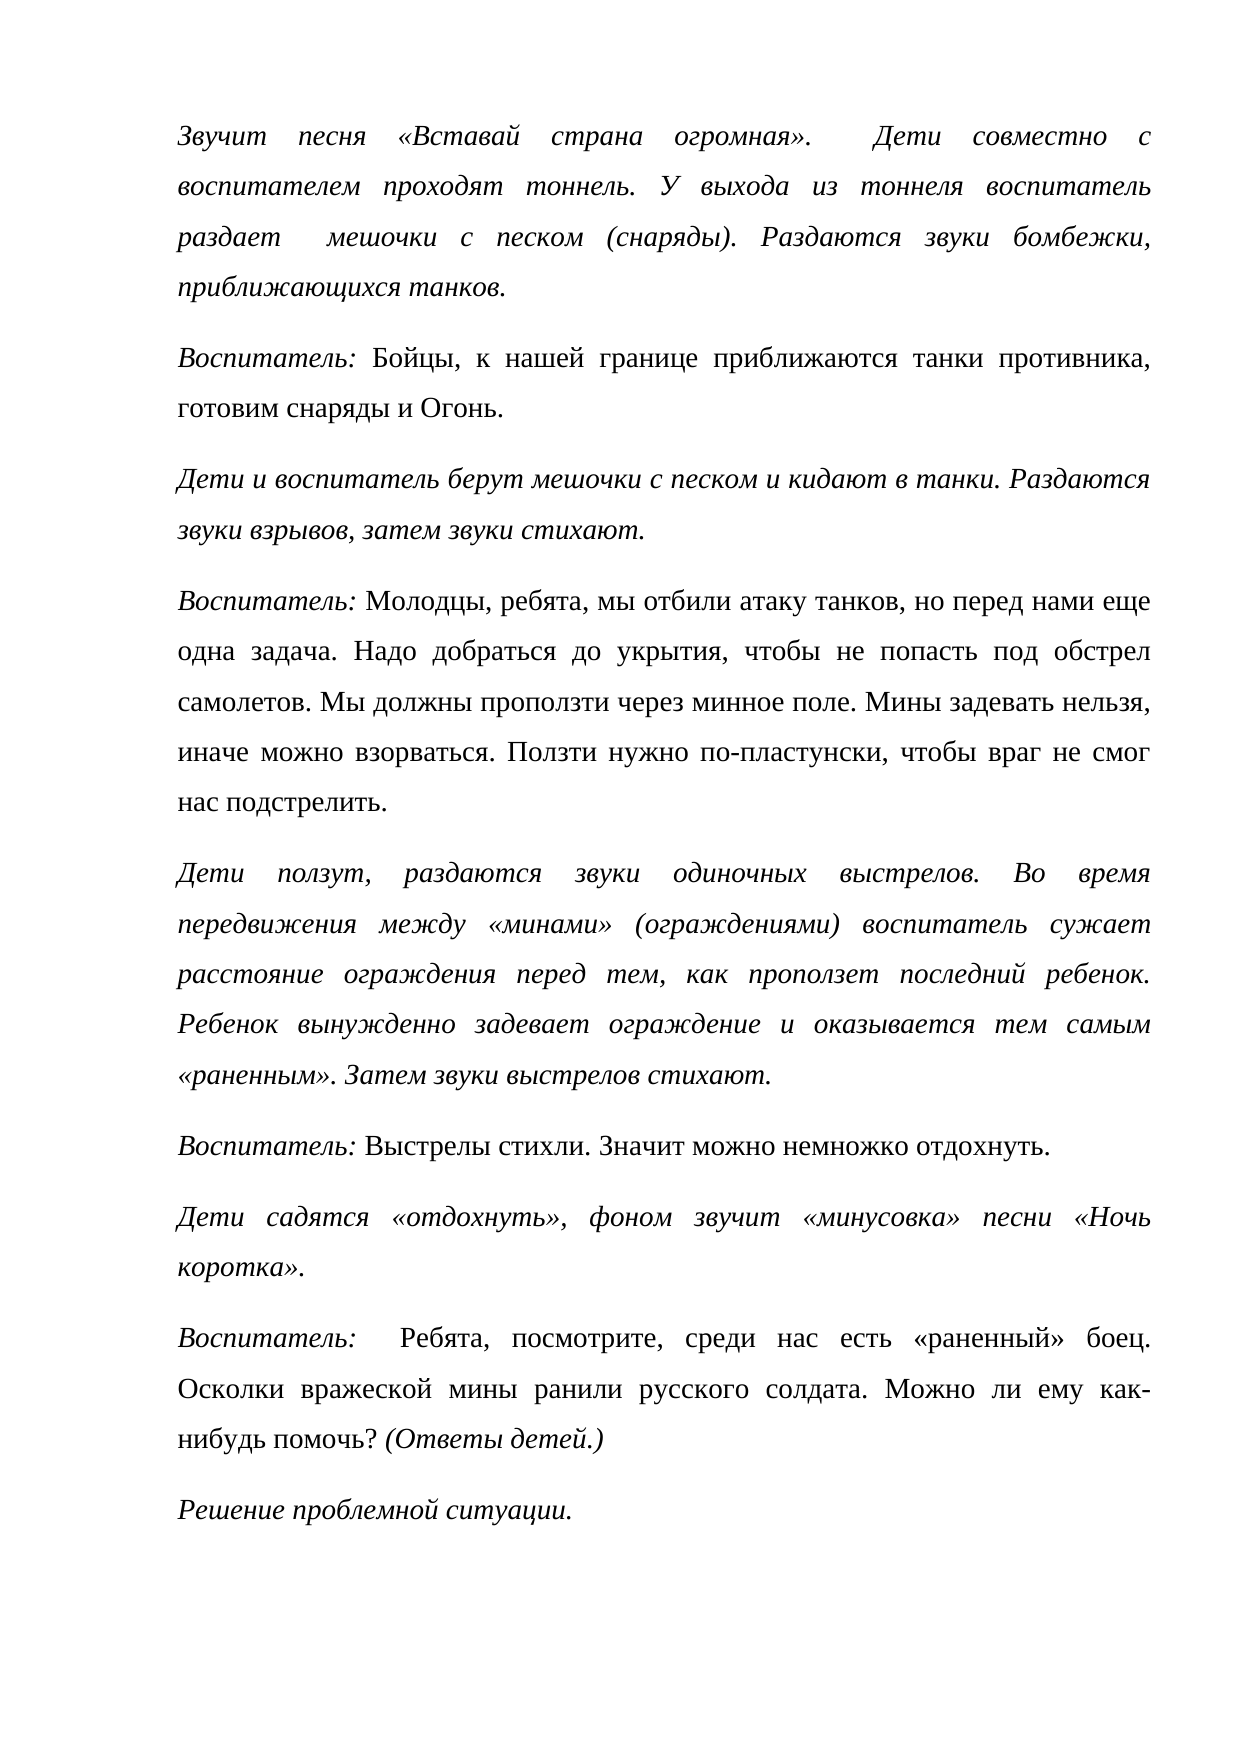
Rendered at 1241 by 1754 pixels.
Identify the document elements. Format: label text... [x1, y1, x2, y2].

text Воспитатель: Молодцы, ребята, мы отбили атаку танков, но перед нами еще одна задача. Надо добраться до укрытия, чтобы не попасть под обстрел самолетов. Мы должны проползти через минное поле. Мины задевать нельзя, иначе можно взорваться. Ползти нужно по-пластунски, чтобы враг не смог нас подстрелить. [177, 583, 1152, 818]
text Дети и воспитатель берут мешочки с песком и кидают в танки. Раздаются звуки взрывов, затем звуки стихают. [177, 462, 1152, 546]
text Дети ползут, раздаются звуки одиночных выстрелов. Во время передвижения между «минами» (ограждениями) воспитатель сужает расстояние ограждения перед тем, как проползет последний ребенок. Ребенок вынужденно задевает ограждение и оказывается тем самым «раненным». Затем звуки выстрелов стихают. [177, 856, 1152, 1090]
text Воспитатель: Ребята, посмотрите, среди нас есть «раненный» боец. Осколки вражеской мины ранили русского солдата. Можно ли ему как-нибудь помочь? (Ответы детей.) [177, 1321, 1152, 1455]
text Дети садятся «отдохнуть», фоном звучит «минусовка» песни «Ночь коротка». [177, 1199, 1152, 1283]
text Воспитатель: Бойцы, к нашей границе приближаются танки противника, готовим снаряды и Огонь. [177, 340, 1152, 424]
text Решение проблемной ситуации. [177, 1492, 1152, 1526]
text Звучит песня «Вставай страна огромная». Дети совместно с воспитателем проходят тоннель. У выхода из тоннеля воспитатель раздает мешочки с песком (снаряды). Раздаются звуки бомбежки, приближающихся танков. [177, 118, 1152, 303]
text Воспитатель: Выстрелы стихли. Значит можно немножко отдохнуть. [177, 1128, 1152, 1161]
